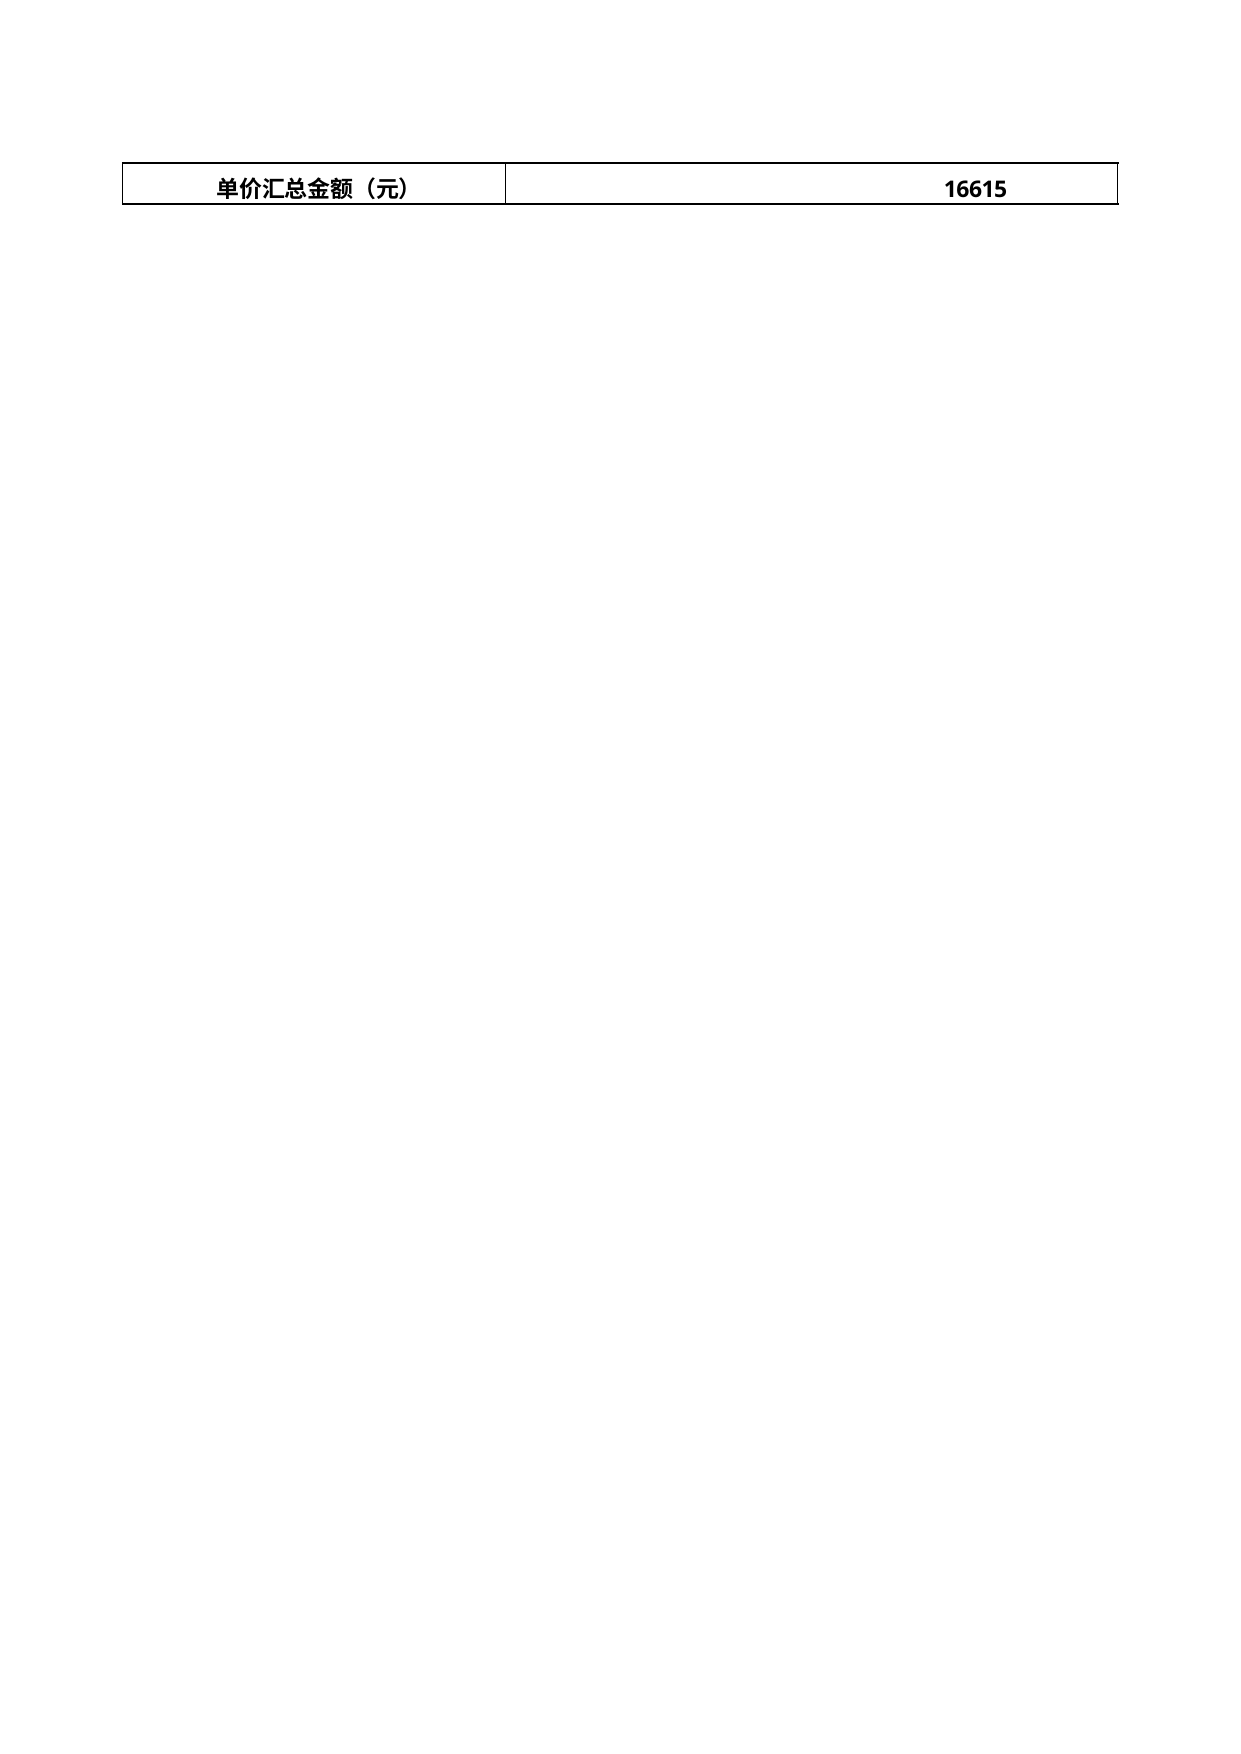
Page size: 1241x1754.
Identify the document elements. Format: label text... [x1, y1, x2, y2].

table_cell 16615 [506, 164, 1117, 203]
table_cell 单价汇总金额（元） [123, 164, 505, 203]
